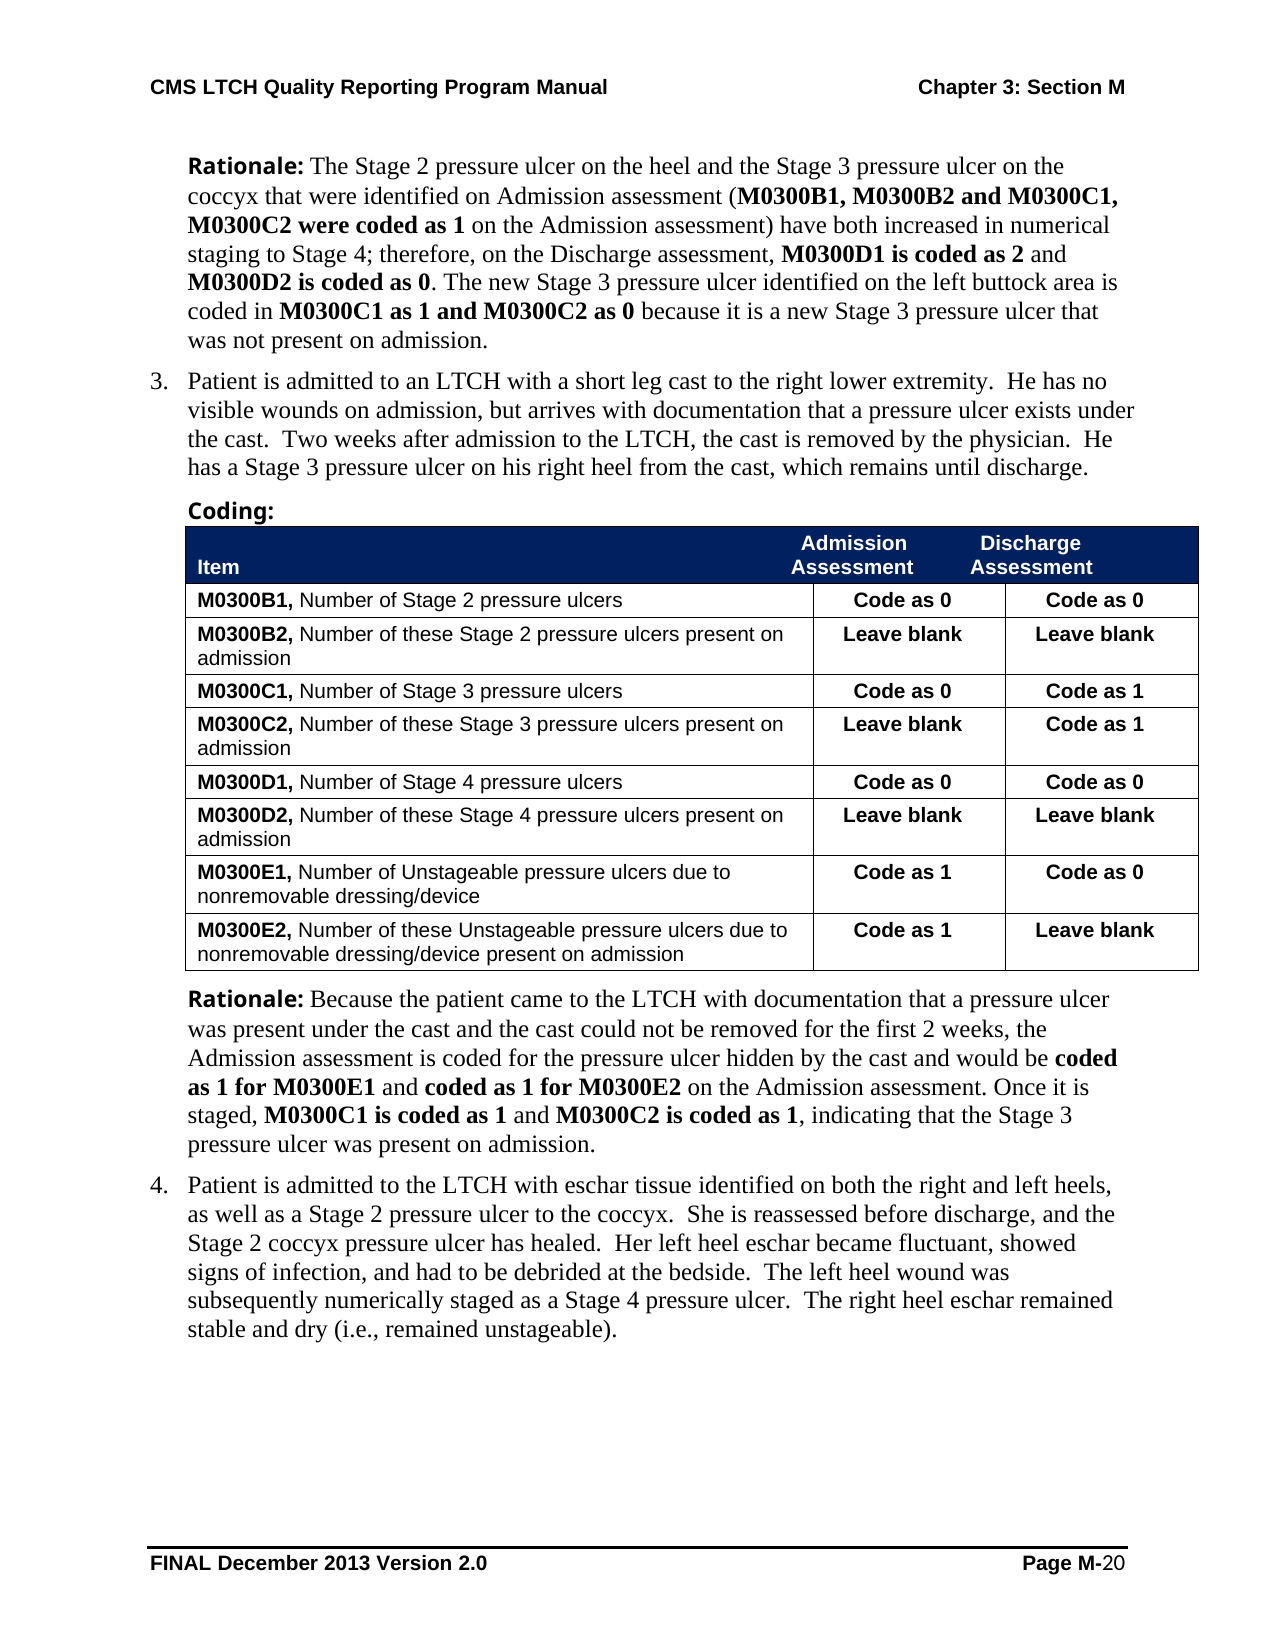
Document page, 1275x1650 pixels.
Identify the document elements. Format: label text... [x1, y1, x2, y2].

table_cell Leave blank [814, 708, 1005, 764]
table_cell M0300D2, Number of these Stage 4 pressure ulcers present on admission [186, 799, 813, 855]
text Rationale: The Stage 2 pressure ulcer on the heel and the Stage 3 pressure ulcer on the coccyx that were identified on Admission assessment (M0300B1, M0300B2 and M0300C1, M0300C2 were coded as 1 on the Admission assessment) have both increased in numerical staging to Stage 4; therefore, on the Discharge assessment, M0300D1 is coded as 2 and M0300D2 is coded as 0. The new Stage 3 pressure ulcer identified on the left buttock area is coded in M0300C1 as 1 and M0300C2 as 0 because it is a new Stage 3 pressure ulcer that was not present on admission. [187, 150, 1124, 354]
table_cell Code as 1 [1006, 708, 1198, 764]
table_cell Code as 0 [814, 766, 1005, 798]
table_cell Code as 0 [814, 675, 1005, 707]
table_cell M0300E2, Number of these Unstageable pressure ulcers due to nonremovable dressing/device present on admission [186, 914, 813, 970]
table_cell Code as 0 [1006, 766, 1198, 798]
table_cell M0300E1, Number of Unstageable pressure ulcers due to nonremovable dressing/device [186, 856, 813, 912]
text Coding: [187, 494, 1148, 524]
table_cell Code as 0 [1006, 856, 1198, 912]
table_cell M0300C2, Number of these Stage 3 pressure ulcers present on admission [186, 708, 813, 764]
table_cell Code as 1 [814, 914, 1005, 970]
table_cell Leave blank [814, 618, 1005, 674]
table_cell M0300B1, Number of Stage 2 pressure ulcers [186, 584, 813, 617]
text Rationale: Because the patient came to the LTCH with documentation that a pressure ulcer was present under the cast and the cast could not be removed for the first 2 weeks, the Admission assessment is coded for the pressure ulcer hidden by the cast and would be coded as 1 for M0300E1 and coded as 1 for M0300E2 on the Admission assessment. Once it is staged, M0300C1 is coded as 1 and M0300C2 is coded as 1, indicating that the Stage 3 pressure ulcer was present on admission. [187, 983, 1128, 1158]
table_cell Leave blank [814, 799, 1005, 855]
table_cell Leave blank [1006, 618, 1198, 674]
table_cell M0300B2, Number of these Stage 2 pressure ulcers present on admission [186, 618, 813, 674]
table_header Admission Discharge Item Assessment Assessment [186, 527, 1198, 583]
text 4. Patient is admitted to the LTCH with eschar tissue identified on both the right and left heels, as well as a Stage 2 pressure ulcer to the coccyx. She is reassessed before discharge, and the Stage 2 coccyx pressure ulcer has healed. Her left heel eschar became fluctuant, showed signs of infection, and had to be debrided at the bedside. The left heel wound was subsequently numerically staged as a Stage 4 pressure ulcer. The right heel eschar remained stable and dry (i.e., remained unstageable). [150, 1171, 1121, 1343]
table_cell Leave blank [1006, 799, 1198, 855]
table_cell M0300D1, Number of Stage 4 pressure ulcers [186, 766, 813, 798]
table_cell Leave blank [1006, 914, 1198, 970]
table_cell Code as 1 [814, 856, 1005, 912]
text 3. Patient is admitted to an LTCH with a short leg cast to the right lower extremity. He has no visible wounds on admission, but arrives with documentation that a pressure ulcer exists under the cast. Two weeks after admission to the LTCH, the cast is removed by the physician. He has a Stage 3 pressure ulcer on his right heel from the cast, which remains until discharge. [150, 366, 1141, 481]
table_cell Code as 1 [1006, 675, 1198, 707]
table_cell Code as 0 [814, 584, 1005, 617]
table_cell M0300C1, Number of Stage 3 pressure ulcers [186, 675, 813, 707]
table_cell Code as 0 [1006, 584, 1198, 617]
